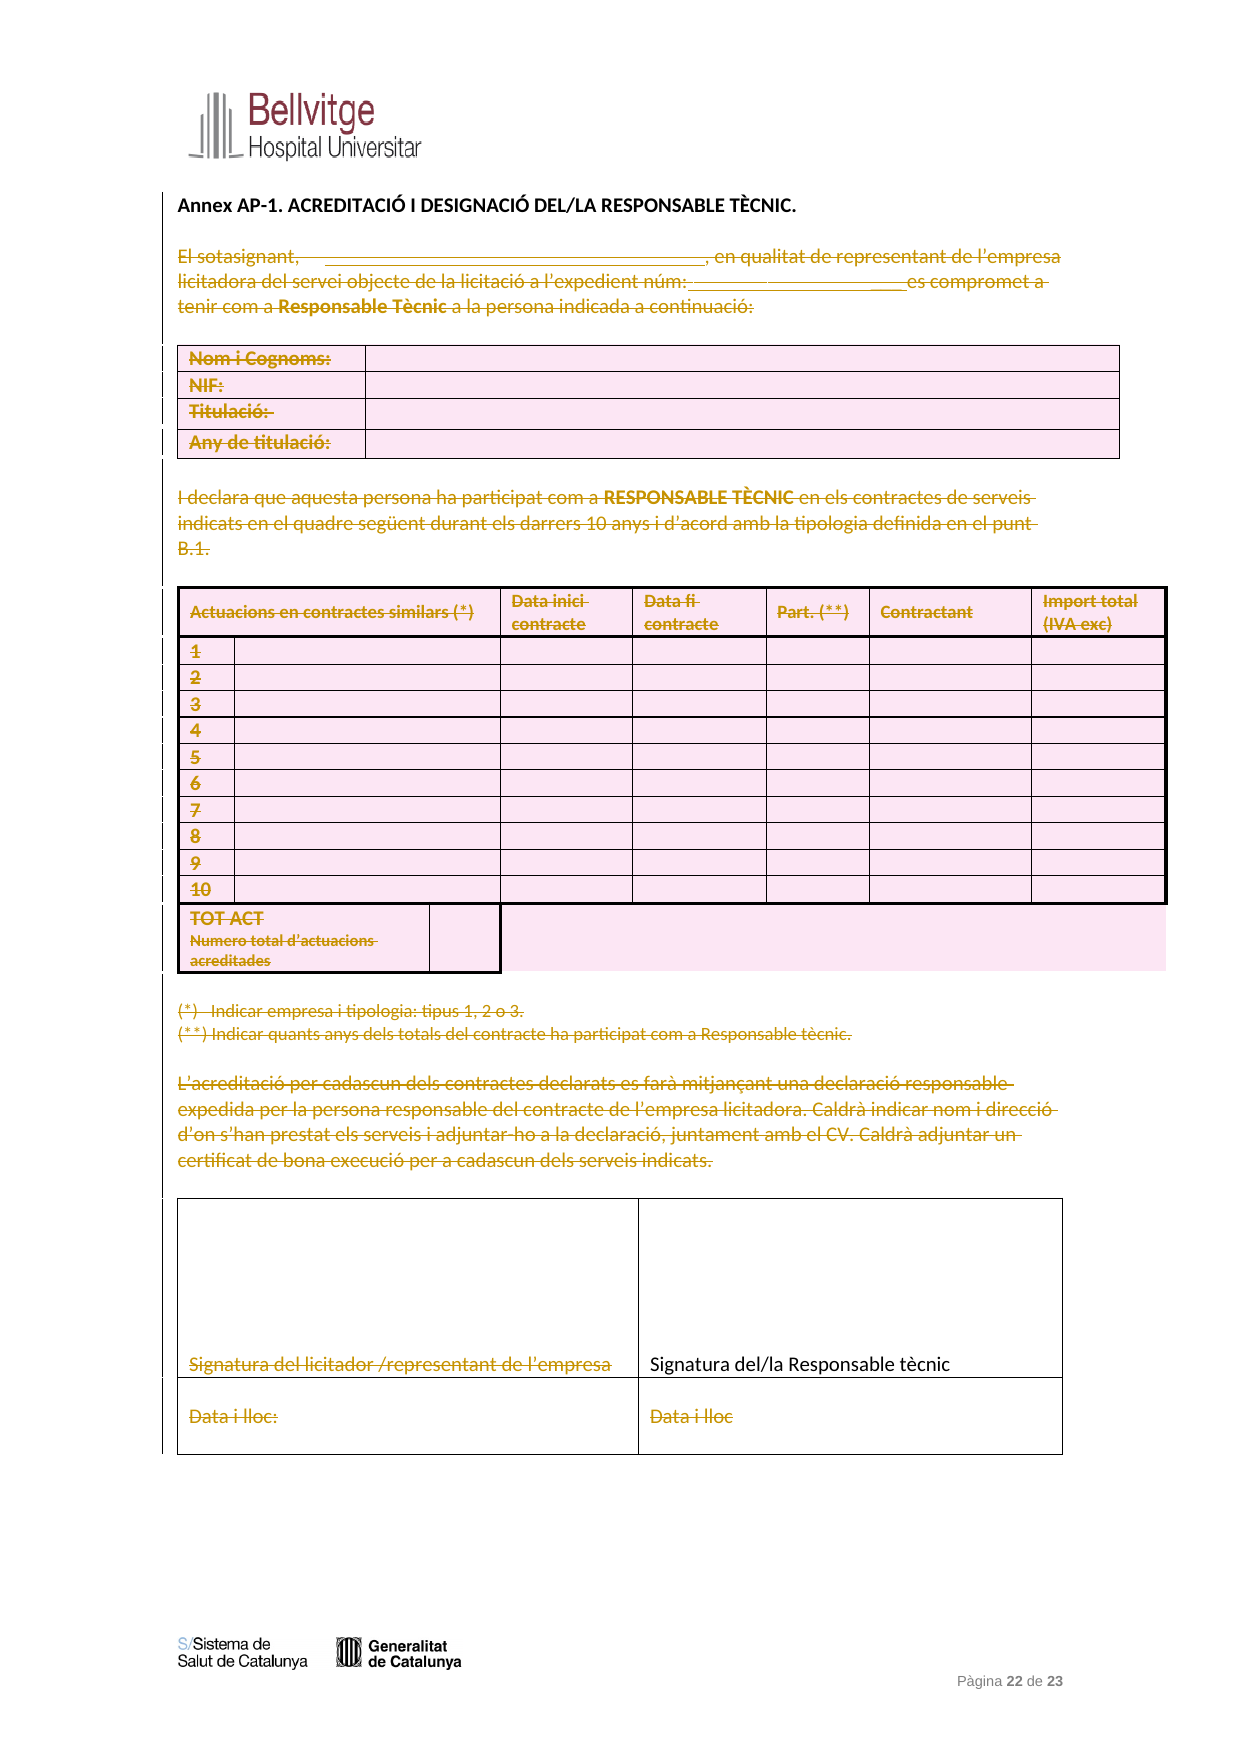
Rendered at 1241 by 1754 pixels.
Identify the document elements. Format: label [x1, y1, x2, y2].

picture [178, 92, 426, 163]
table_header [639, 1199, 1062, 1377]
table_header [178, 1199, 638, 1377]
table_cell [178, 1378, 638, 1454]
table_cell [639, 1378, 1062, 1454]
picture [176, 1637, 464, 1670]
